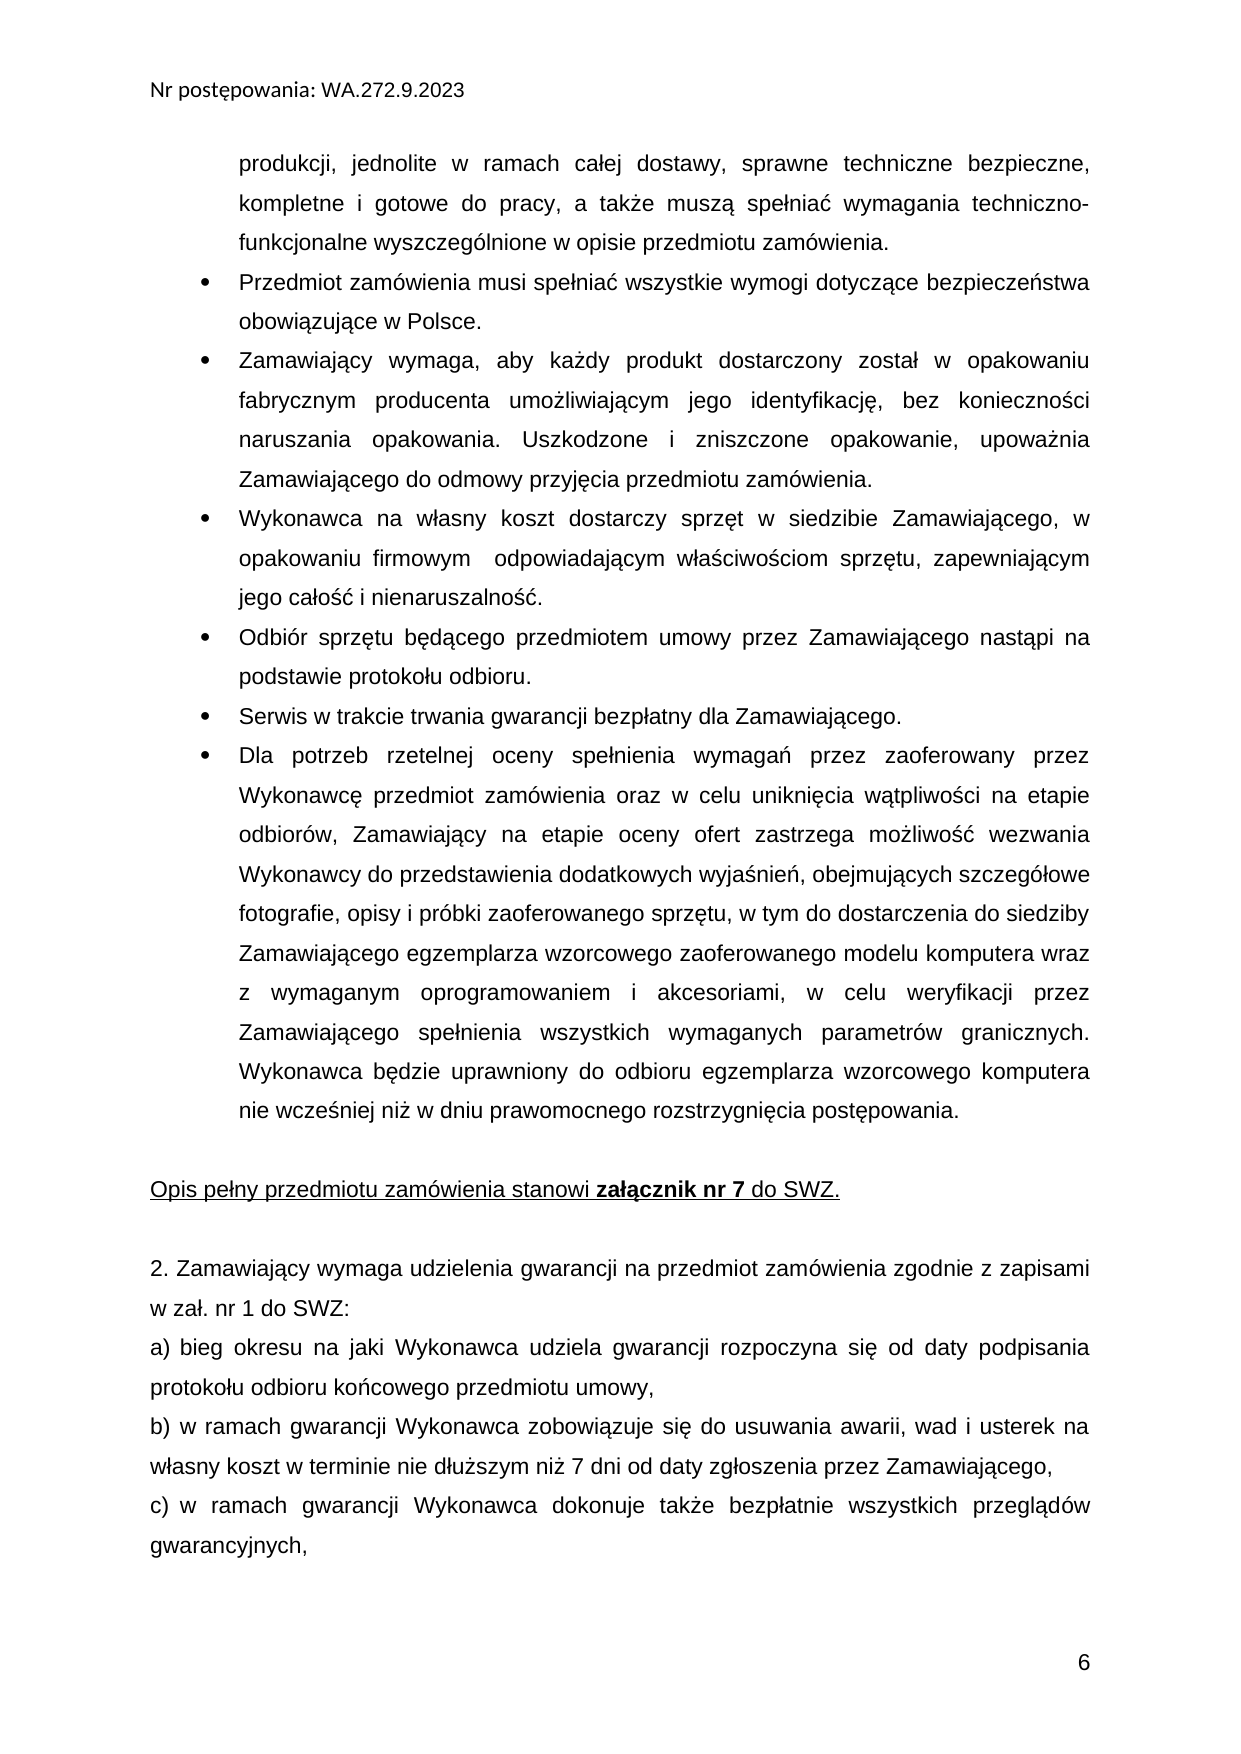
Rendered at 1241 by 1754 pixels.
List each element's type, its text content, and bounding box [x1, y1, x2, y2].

list Zamawiający wymaga, aby każdy produkt dostarczony został w opakowaniu fabrycznym producenta umożliwiającym jego identyfikację, bez konieczności naruszania opakowania. Uszkodzone i zniszczone opakowanie, upoważnia Zamawiającego do odmowy przyjęcia przedmiotu zamówienia. [201, 347, 1090, 492]
list Przedmiot zamówienia musi spełniać wszystkie wymogi dotyczące bezpieczeństwa obowiązujące w Polsce. [201, 268, 1090, 334]
text a) bieg okresu na jaki Wykonawca udziela gwarancji rozpoczyna się od daty podpisania protokołu odbioru końcowego przedmiotu umowy, [150, 1334, 1090, 1400]
text b) w ramach gwarancji Wykonawca zobowiązuje się do usuwania awarii, wad i usterek na własny koszt w terminie nie dłuższym niż 7 dni od daty zgłoszenia przez Zamawiającego, [150, 1413, 1090, 1479]
list Serwis w trakcie trwania gwarancji bezpłatny dla Zamawiającego. [201, 703, 1090, 729]
text 2. Zamawiający wymaga udzielenia gwarancji na przedmiot zamówienia zgodnie z zapisami w zał. nr 1 do SWZ: [150, 1255, 1090, 1321]
list Wykonawca na własny koszt dostarczy sprzęt w siedzibie Zamawiającego, w opakowaniu firmowym odpowiadającym właściwościom sprzętu, zapewniającym jego całość i nienaruszalność. [201, 505, 1090, 611]
list Opis pełny przedmiotu zamówienia stanowi załącznik nr 7 do SWZ. [150, 1176, 1090, 1203]
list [201, 150, 1090, 255]
list Dla potrzeb rzetelnej oceny spełnienia wymagań przez zaoferowany przez Wykonawcę przedmiot zamówienia oraz w celu uniknięcia wątpliwości na etapie odbiorów, Zamawiający na etapie oceny ofert zastrzega możliwość wezwania Wykonawcy do przedstawienia dodatkowych wyjaśnień, obejmujących szczegółowe fotografie, opisy i próbki zaoferowanego sprzętu, w tym do dostarczenia do siedziby Zamawiającego egzemplarza wzorcowego zaoferowanego modelu komputera wraz z wymaganym oprogramowaniem i akcesoriami, w celu weryfikacji przez Zamawiającego spełnienia wszystkich wymaganych parametrów granicznych. Wykonawca będzie uprawniony do odbioru egzemplarza wzorcowego komputera nie wcześniej niż w dniu prawomocnego rozstrzygnięcia postępowania. [201, 742, 1090, 1124]
text c) w ramach gwarancji Wykonawca dokonuje także bezpłatnie wszystkich przeglądów gwarancyjnych, [150, 1492, 1090, 1558]
list Odbiór sprzętu będącego przedmiotem umowy przez Zamawiającego nastąpi na podstawie protokołu odbioru. [201, 624, 1090, 689]
